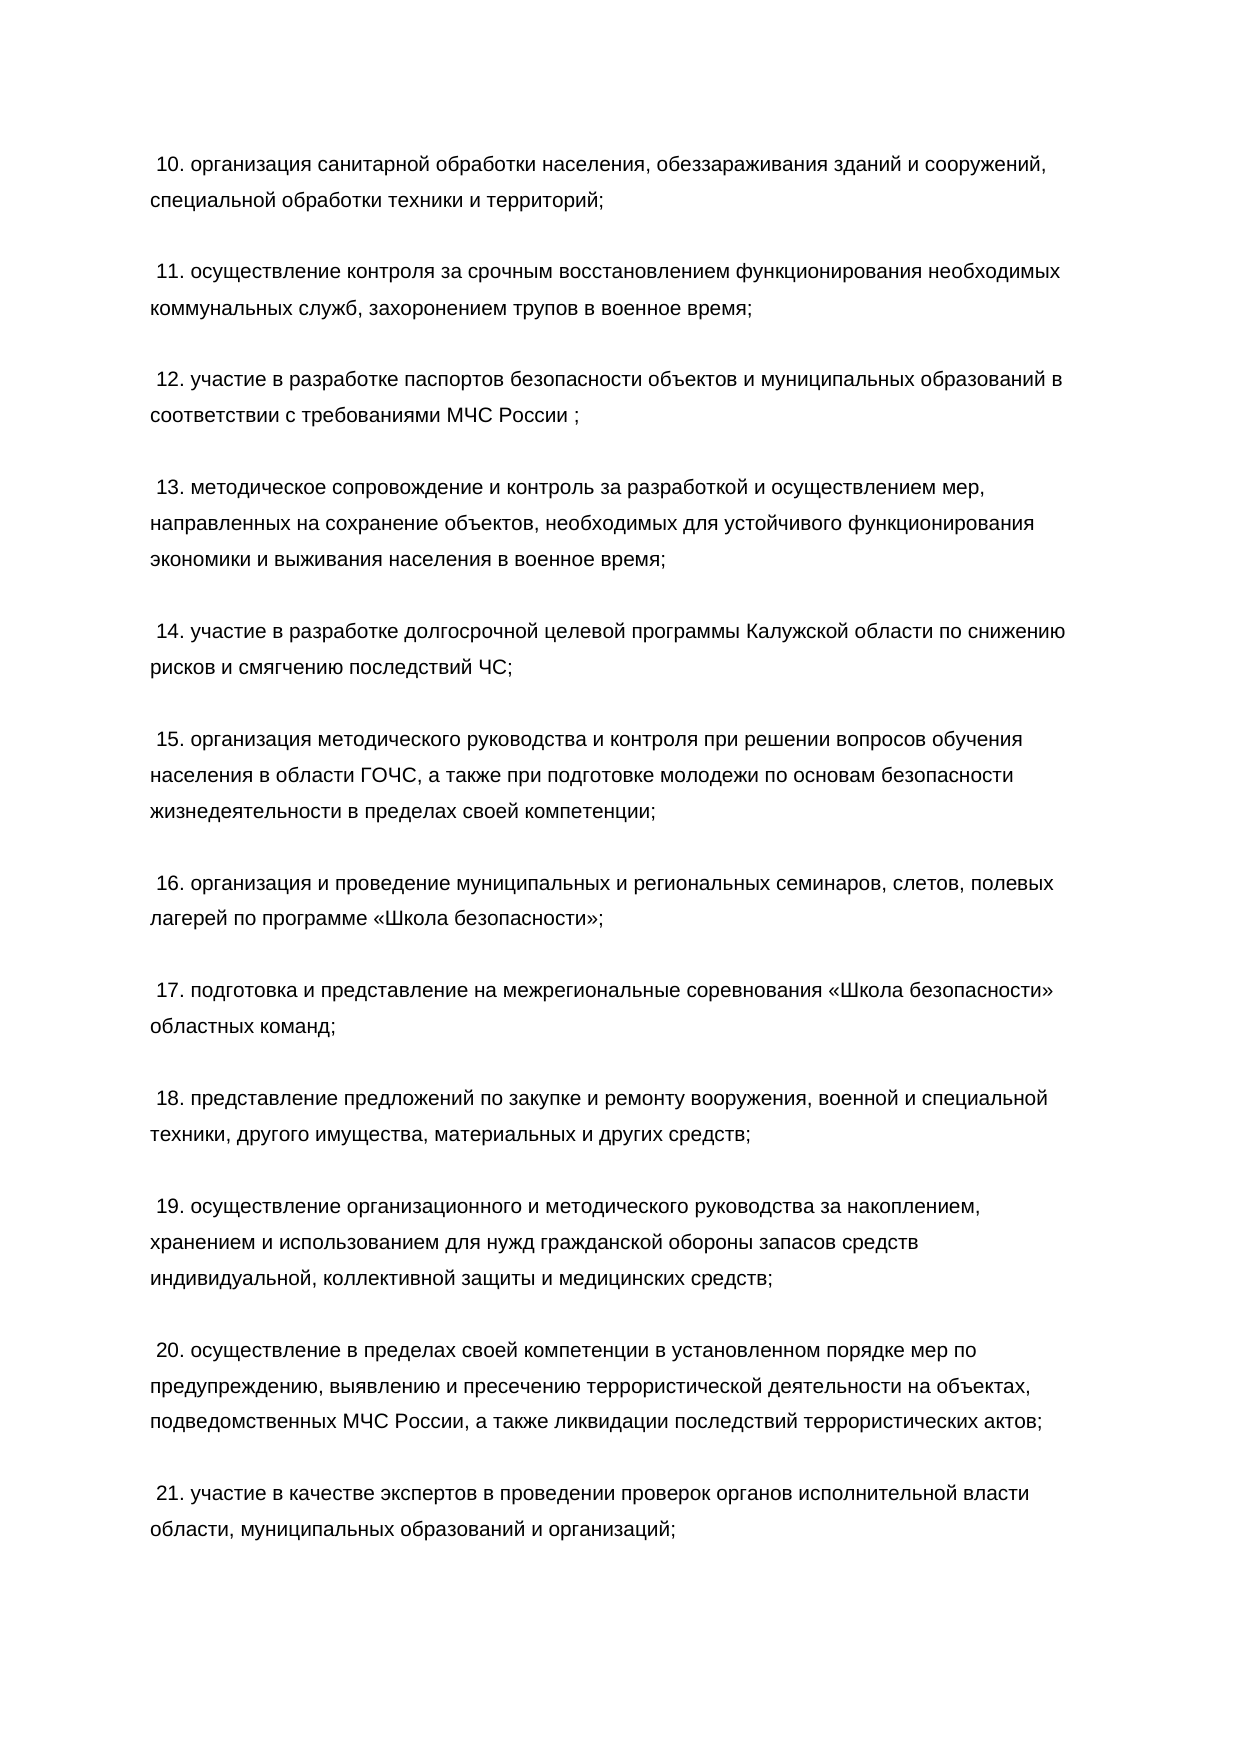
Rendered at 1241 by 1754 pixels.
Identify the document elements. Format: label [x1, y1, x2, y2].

table_cell [140, 150, 1078, 1577]
